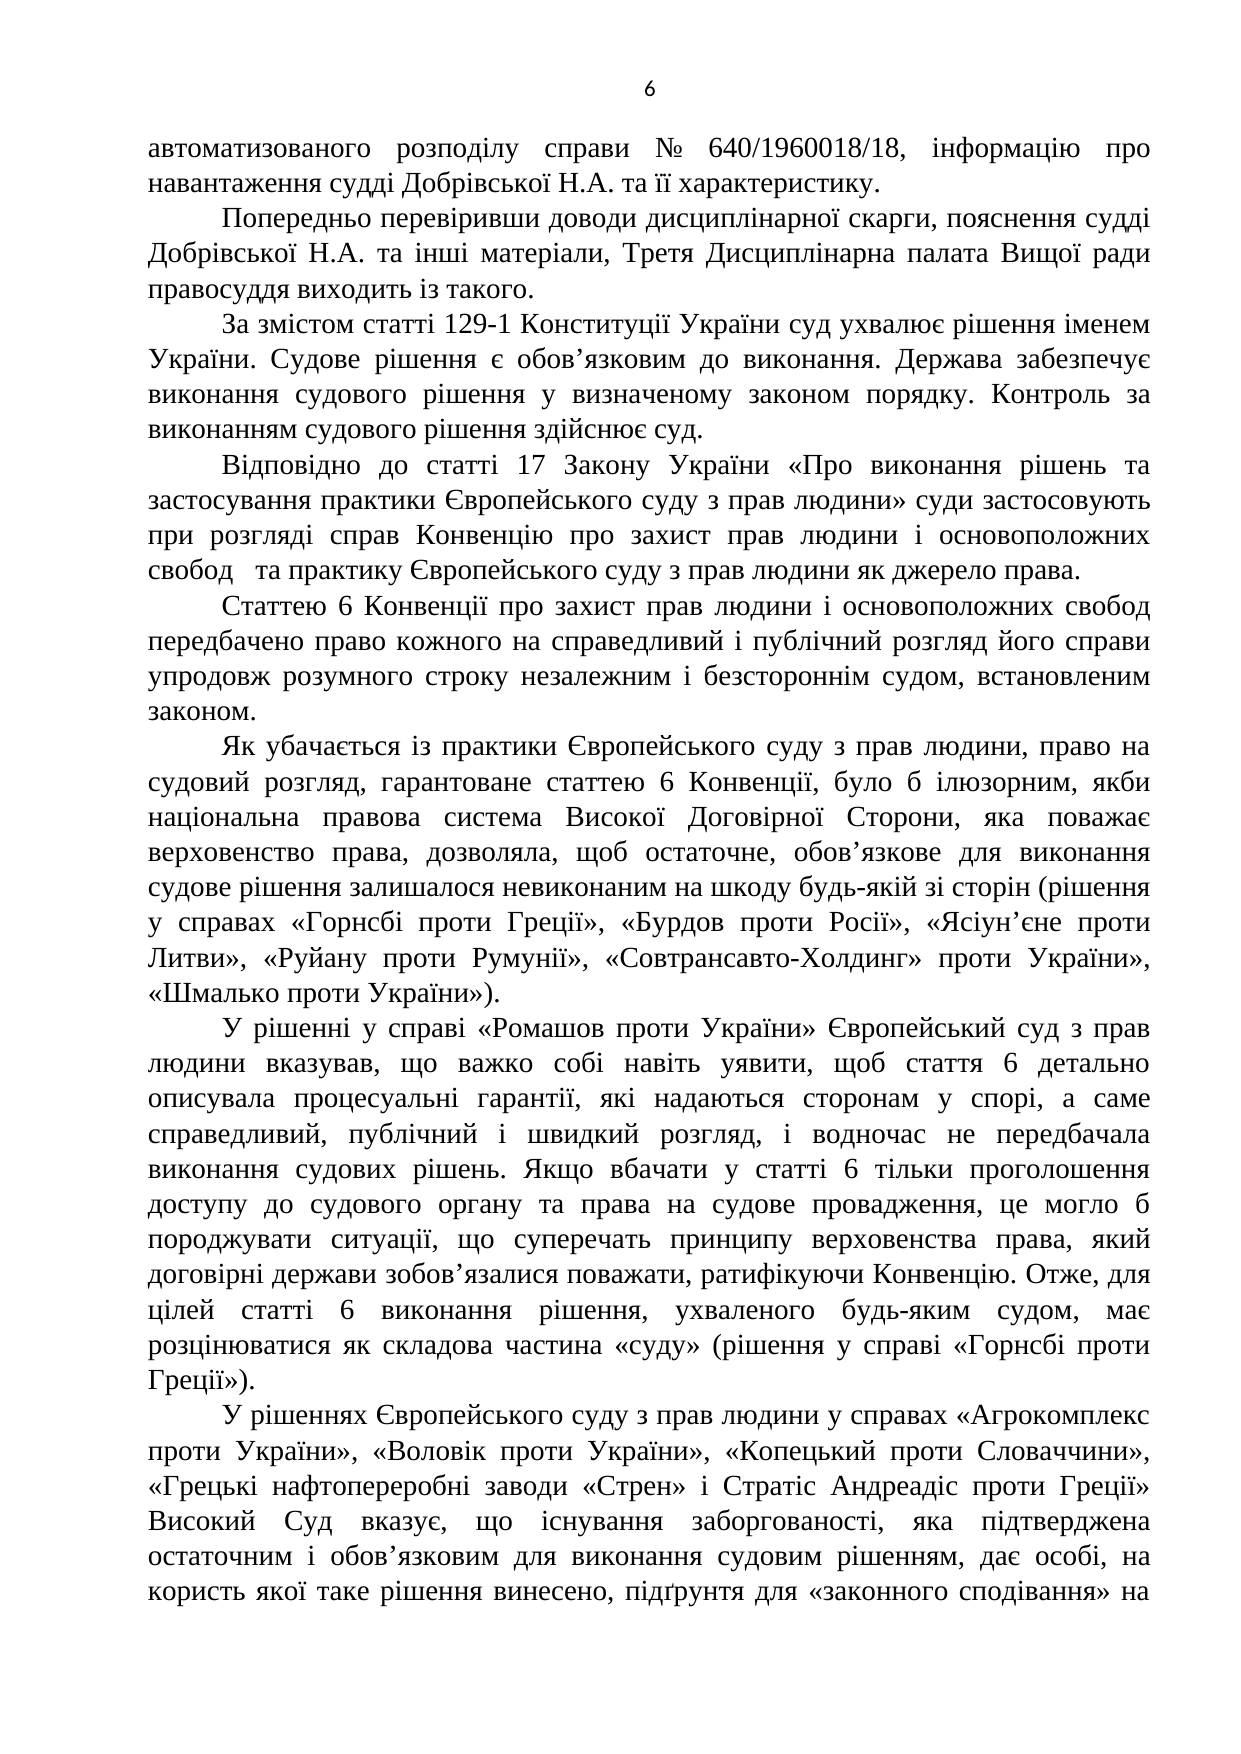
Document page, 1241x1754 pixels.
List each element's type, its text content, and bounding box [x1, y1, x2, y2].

text За змістом статті 129-1 Конституції України суд ухвалює рішення іменем України. Судове рішення є обов’язковим до виконання. Держава забезпечує виконання судового рішення у визначеному законом порядку. Контроль за виконанням судового рішення здійснює суд. [148, 306, 1152, 445]
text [148, 130, 1152, 199]
text Статтею 6 Конвенції про захист прав людини і основоположних свобод передбачено право кожного на справедливий і публічний розгляд його справи упродовж розумного строку незалежним і безстороннім судом, встановленим законом. [148, 588, 1152, 727]
text Попередньо перевіривши доводи дисциплінарної скарги, пояснення судді Добрівської Н.А. та інші матеріали, Третя Дисциплінарна палата Вищої ради правосуддя виходить із такого. [148, 200, 1152, 304]
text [148, 1397, 1152, 1607]
text У рішенні у справі «Ромашов проти України» Європейський суд з прав людини вказував, що важко собі навіть уявити, щоб стаття 6 детально описувала процесуальні гарантії, які надаються сторонам у спорі, а саме справедливий, публічний і швидкий розгляд, і водночас не передбачала виконання судових рішень. Якщо вбачати у статті 6 тільки проголошення доступу до судового органу та права на судове провадження, це могло б породжувати ситуації, що суперечать принципу верховенства права, який договірні держави зобов’язалися поважати, ратифікуючи Конвенцію. Отже, для цілей статті 6 виконання рішення, ухваленого будь-яким судом, має розцінюватися як складова частина «суду» (рішення у справі «Горнсбі проти Греції»). [148, 1010, 1152, 1396]
text Як убачається із практики Європейського суду з прав людини, право на судовий розгляд, гарантоване статтею 6 Конвенції, було б ілюзорним, якби національна правова система Високої Договірної Сторони, яка поважає верховенство права, дозволяла, щоб остаточне, обов’язкове для виконання судове рішення залишалося невиконаним на шкоду будь-якій зі сторін (рішення у справах «Горнсбі проти Греції», «Бурдов проти Росії», «Ясіун’єне проти Литви», «Руйану проти Румунії», «Совтрансавто-Холдинг» проти України», «Шмалько проти України»). [148, 728, 1152, 1008]
text Відповідно до статті 17 Закону України «Про виконання рішень та застосування практики Європейського суду з прав людини» суди застосовують при розгляді справ Конвенцію про захист прав людини і основоположних свобод та практику Європейського суду з прав людини як джерело права. [148, 447, 1152, 586]
